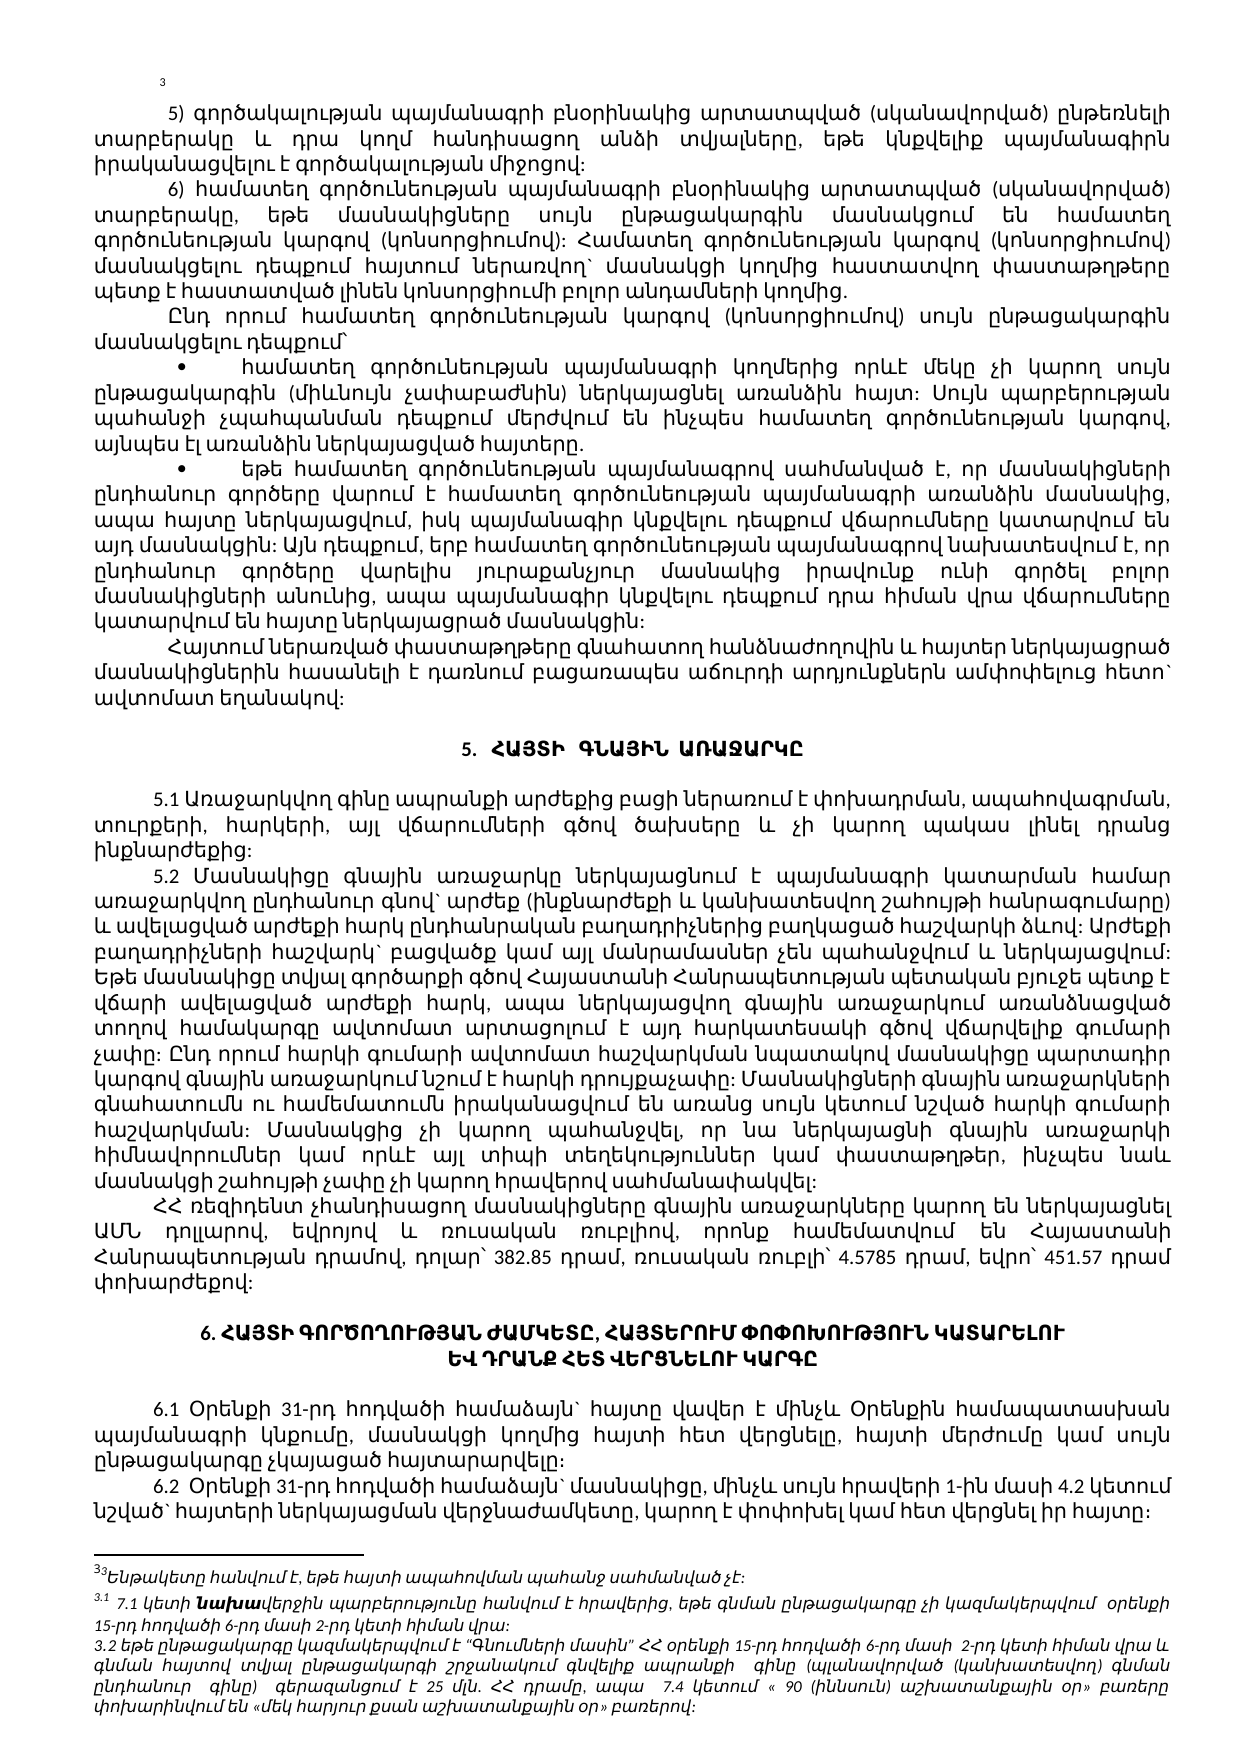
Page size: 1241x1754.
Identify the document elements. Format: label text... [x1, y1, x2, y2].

text ՀՀ ռեզիդենտ չհանդիսացող մասնակիցները գնային առաջարկները կարող են ներկայացնել ԱՄՆ դոլլարով, եվրոյով և ռուսական ռուբլիով, որոնք համեմատվում են Հայաստանի Հանրապետության դրամով, դոլար՝ 382.85 դրամ, ռուսական ռուբլի՝ 4.5785 դրամ, եվրո՝ 451.57 դրամ փոխարժեքով: [94, 1193, 1171, 1295]
list եթե համատեղ գործունեության պայմանագրով սահմանված է, որ մասնակիցների ընդհանուր գործերը վարում է համատեղ գործունեության պայմանագրի առանձին մասնակից, ապա հայտը ներկայացվում, իսկ պայմանագիր կնքվելու դեպքում վճարումները կատարվում են այդ մասնակցին: Այն դեպքում, երբ համատեղ գործունեության պայմանագրով նախատեսվում է, որ ընդհանուր գործերը վարելիս յուրաքանչյուր մասնակից իրավունք ունի գործել բոլոր մասնակիցների անունից, ապա պայմանագիր կնքվելու դեպքում դրա հիման վրա վճարումները կատարվում են հայտը ներկայացրած մասնակցին: [94, 456, 1171, 634]
text 5) գործակալության պայմանագրի բնօրինակից արտատպված (սկանավորված) ընթեռնելի տարբերակը և դրա կողմ հանդիսացող անձի տվյալները, եթե կնքվելիք պայմանագիրն իրականացվելու է գործակալության միջոցով: [94, 100, 1171, 177]
text 5.2 Մասնակիցը գնային առաջարկը ներկայացնում է պայմանագրի կատարման համար առաջարկվող ընդհանուր գնով` արժեք (ինքնարժեքի և կանխատեսվող շահույթի հանրագումարը) և ավելացված արժեքի հարկ ընդհանրական բաղադրիչներից բաղկացած հաշվարկի ձևով: Արժեքի բաղադրիչների հաշվարկ` բացվածք կամ այլ մանրամասներ չեն պահանջվում և ներկայացվում: Եթե մասնակիցը տվյալ գործարքի գծով Հայաստանի Հանրապետության պետական բյուջե պետք է վճարի ավելացված արժեքի հարկ, ապա ներկայացվող գնային առաջարկում առանձնացված տողով համակարգը ավտոմատ արտացոլում է այդ հարկատեսակի գծով վճարվելիք գումարի չափը: Ընդ որում հարկի գումարի ավտոմատ հաշվարկման նպատակով մասնակիցը պարտադիր կարգով գնային առաջարկում նշում է հարկի դրույքաչափը: Մասնակիցների գնային առաջարկների գնահատումն ու համեմատումն իրականացվում են առանց սույն կետում նշված հարկի գումարի հաշվարկման: Մասնակցից չի կարող պահանջվել, որ նա ներկայացնի գնային առաջարկի հիմնավորումներ կամ որևէ այլ տիպի տեղեկություններ կամ փաստաթղթեր, ինչպես նաև մասնակցի շահույթի չափը չի կարող հրավերով սահմանափակվել: [94, 863, 1171, 1193]
text ԵՎ ԴՐԱՆՔ ՀԵՏ ՎԵՐՑՆԵԼՈՒ ԿԱՐԳԸ [94, 1346, 1171, 1371]
text 5.1 Առաջարկվող գինը ապրանքի արժեքից բացի ներառում է փոխադրման, ապահովագրման, տուրքերի, հարկերի, այլ վճարումների գծով ծախսերը և չի կարող պակաս լինել դրանց ինքնարժեքից: [94, 787, 1171, 863]
text Հայտում ներառված փաստաթղթերը գնահատող հանձնաժողովին և հայտեր ներկայացրած մասնակիցներին հասանելի է դառնում բացառապես աճուրդի արդյունքներն ամփոփելուց հետո` ավտոմատ եղանակով: [94, 634, 1171, 710]
text 5. ՀԱՅՏԻ ԳՆԱՅԻՆ ԱՌԱՋԱՐԿԸ [94, 736, 1171, 761]
text 6.2 Օրենքի 31-րդ հոդվածի համաձայն` մասնակիցը, մինչև սույն հրավերի 1-ին մասի 4.2 կետում նշված` հայտերի ներկայացման վերջնաժամկետը, կարող է փոփոխել կամ հետ վերցնել իր հայտը։ [94, 1473, 1171, 1524]
text 3 [94, 75, 1171, 100]
text Ընդ որում համատեղ գործունեության կարգով (կոնսորցիումով) սույն ընթացակարգին մասնակցելու դեպքում՝ [94, 304, 1171, 354]
list համատեղ գործունեության պայմանագրի կողմերից որևէ մեկը չի կարող սույն ընթացակարգին (միևնույն չափաբաժնին) ներկայացնել առանձին հայտ: Սույն պարբերության պահանջի չպահպանման դեպքում մերժվում են ինչպես համատեղ գործունեության կարգով, այնպես էլ առանձին ներկայացված հայտերը. [94, 354, 1171, 456]
text 6. ՀԱՅՏԻ ԳՈՐԾՈՂՈՒԹՅԱՆ ԺԱՄԿԵՏԸ, ՀԱՅՏԵՐՈՒՄ ՓՈՓՈԽՈՒԹՅՈՒՆ ԿԱՏԱՐԵԼՈՒ [94, 1320, 1171, 1346]
text 6) համատեղ գործունեության պայմանագրի բնօրինակից արտատպված (սկանավորված) տարբերակը, եթե մասնակիցները սույն ընթացակարգին մասնակցում են համատեղ գործունեության կարգով (կոնսորցիումով): Համատեղ գործունեության կարգով (կոնսորցիումով) մասնակցելու դեպքում հայտում ներառվող` մասնակցի կողմից հաստատվող փաստաթղթերը պետք է հաստատված լինեն կոնսորցիումի բոլոր անդամների կողմից. [94, 177, 1171, 304]
text 6.1 Օրենքի 31-րդ հոդվածի համաձայն` հայտը վավեր է մինչև Օրենքին համապատասխան պայմանագրի կնքումը, մասնակցի կողմից հայտի հետ վերցնելը, հայտի մերժումը կամ սույն ընթացակարգը չկայացած հայտարարվելը։ [94, 1397, 1171, 1473]
